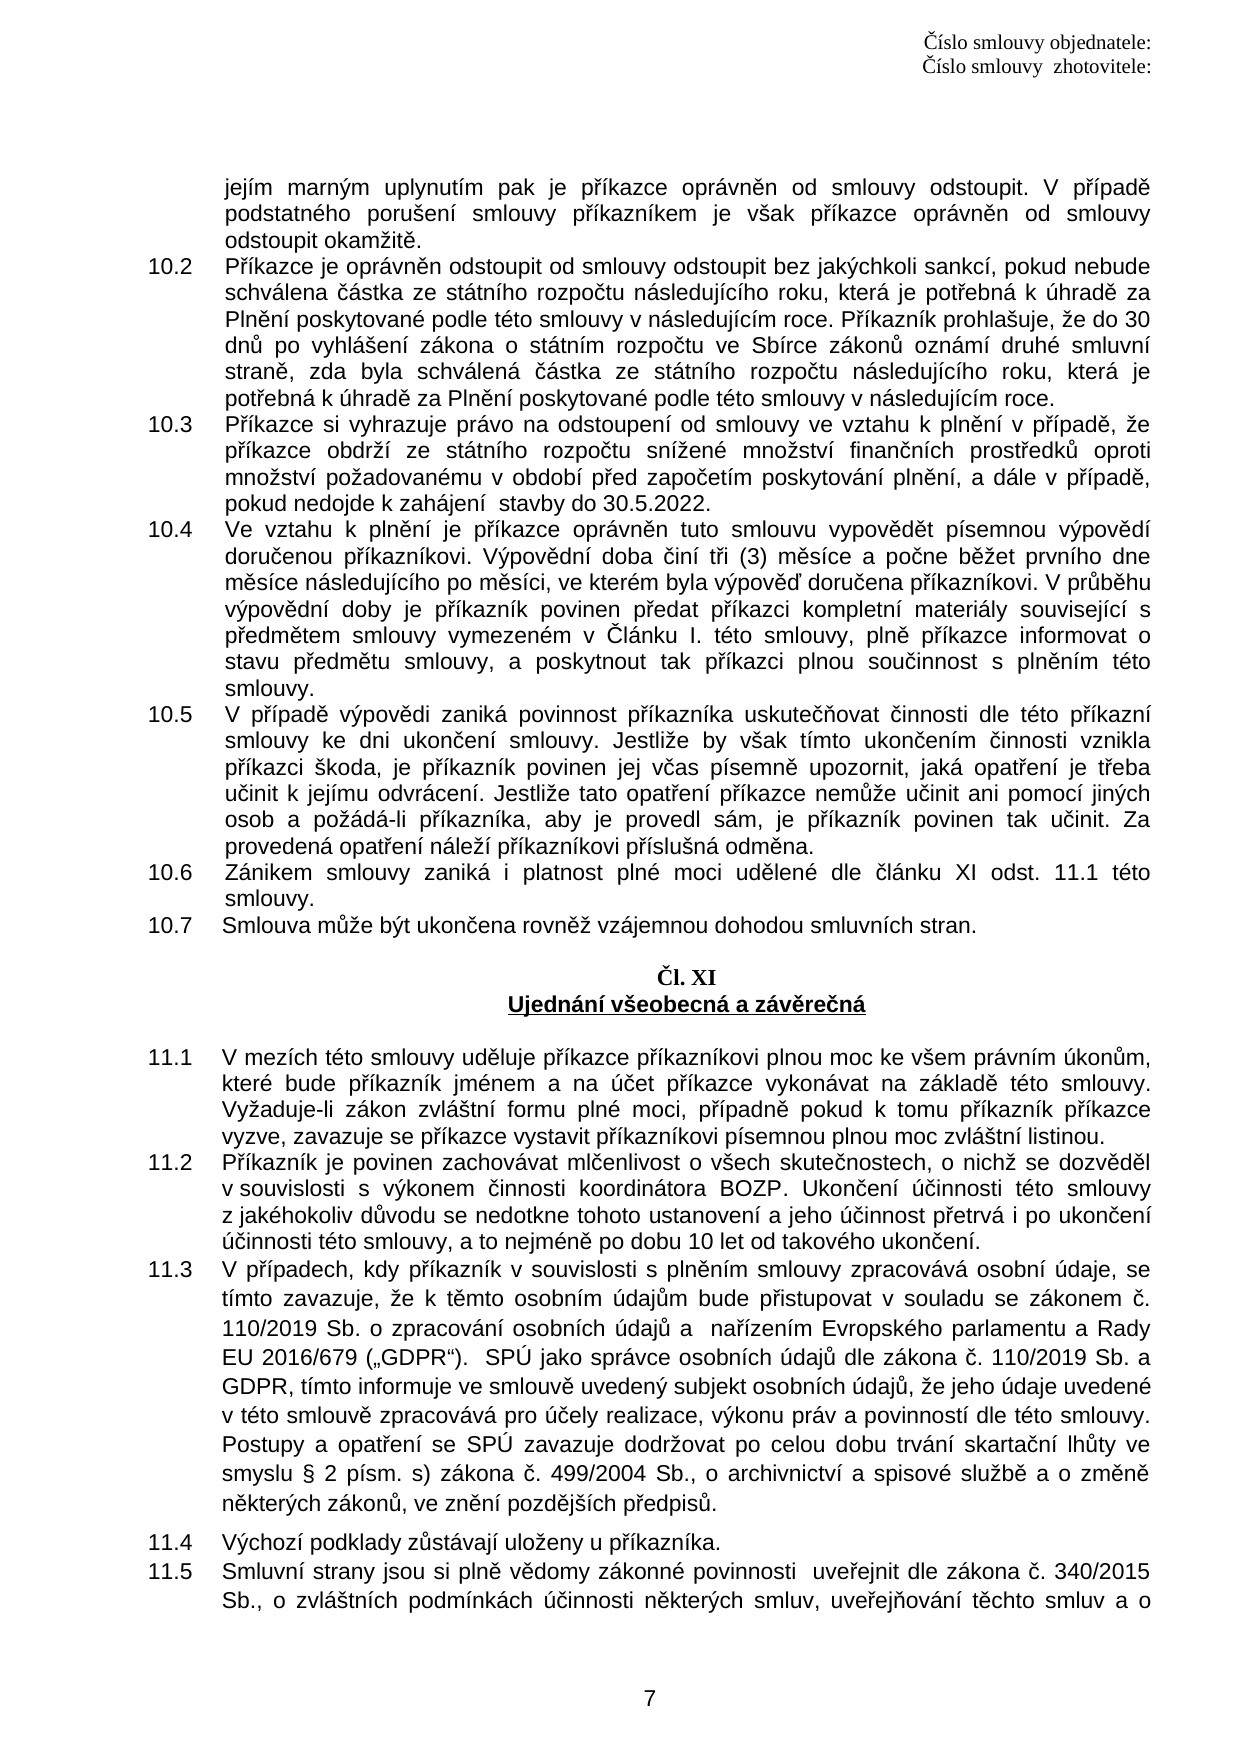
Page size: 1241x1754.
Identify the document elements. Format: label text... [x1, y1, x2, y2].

text 10.2 Příkazce je oprávněn odstoupit od smlouvy odstoupit bez jakýchkoli sankcí, pokud nebude schválena částka ze státního rozpočtu následujícího roku, která je potřebná k úhradě za Plnění poskytované podle této smlouvy v následujícím roce. Příkazník prohlašuje, že do 30 dnů po vyhlášení zákona o státním rozpočtu ve Sbírce zákonů oznámí druhé smluvní straně, zda byla schválená částka ze státního rozpočtu následujícího roku, která je potřebná k úhradě za Plnění poskytované podle této smlouvy v následujícím roce. [148, 253, 1152, 411]
text 10.5 V případě výpovědi zaniká povinnost příkazníka uskutečňovat činnosti dle této příkazní smlouvy ke dni ukončení smlouvy. Jestliže by však tímto ukončením činnosti vznikla příkazci škoda, je příkazník povinen jej včas písemně upozornit, jaká opatření je třeba učinit k jejímu odvrácení. Jestliže tato opatření příkazce nemůže učinit ani pomocí jiných osob a požádá-li příkazníka, aby je provedl sám, je příkazník povinen tak učinit. Za provedená opatření náleží příkazníkovi příslušná odměna. [148, 701, 1152, 859]
list V mezích této smlouvy uděluje příkazce příkazníkovi plnou moc ke všem právním úkonům, které bude příkazník jménem a na účet příkazce vykonávat na základě této smlouvy. Vyžaduje-li zákon zvláštní formu plné moci, případně pokud k tomu příkazník příkazce vyzve, zavazuje se příkazce vystavit příkazníkovi písemnou plnou moc zvláštní listinou. [148, 1043, 1152, 1149]
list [148, 1556, 1152, 1614]
text 10.3 Příkazce si vyhrazuje právo na odstoupení od smlouvy ve vztahu k plnění v případě, že příkazce obdrží ze státního rozpočtu snížené množství finančních prostředků oproti množství požadovanému v období před započetím poskytování plnění, a dále v případě, pokud nedojde k zahájení stavby do 30.5.2022. [148, 411, 1152, 516]
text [148, 174, 1152, 253]
list V případech, kdy příkazník v souvislosti s plněním smlouvy zpracovává osobní údaje, se tímto zavazuje, že k těmto osobním údajům bude přistupovat v souladu se zákonem č. 110/2019 Sb. o zpracování osobních údajů a nařízením Evropského parlamentu a Rady EU 2016/679 („GDPR“). SPÚ jako správce osobních údajů dle zákona č. 110/2019 Sb. a GDPR, tímto informuje ve smlouvě uvedený subjekt osobních údajů, že jeho údaje uvedené v této smlouvě zpracovává pro účely realizace, výkonu práv a povinností dle této smlouvy. Postupy a opatření se SPÚ zavazuje dodržovat po celou dobu trvání skartační lhůty ve smyslu § 2 písm. s) zákona č. 499/2004 Sb., o archivnictví a spisové službě a o změně některých zákonů, ve znění pozdějších předpisů. [148, 1254, 1152, 1517]
list Čl. XI Ujednání všeobecná a závěrečná [222, 964, 1152, 1017]
list Smlouva může být ukončena rovněž vzájemnou dohodou smluvních stran. [148, 912, 1152, 938]
list Příkazník je povinen zachovávat mlčenlivost o všech skutečnostech, o nichž se dozvěděl v souvislosti s výkonem činnosti koordinátora BOZP. Ukončení účinnosti této smlouvy z jakéhokoliv důvodu se nedotkne tohoto ustanovení a jeho účinnost přetrvá i po ukončení účinnosti této smlouvy, a to nejméně po dobu 10 let od takového ukončení. [148, 1149, 1152, 1254]
list Výchozí podklady zůstávají uloženy u příkazníka. [148, 1529, 1152, 1556]
text 10.6 Zánikem smlouvy zaniká i platnost plné moci udělené dle článku XI odst. 11.1 této smlouvy. [148, 859, 1152, 912]
text 10.4 Ve vztahu k plnění je příkazce oprávněn tuto smlouvu vypovědět písemnou výpovědí doručenou příkazníkovi. Výpovědní doba činí tři (3) měsíce a počne běžet prvního dne měsíce následujícího po měsíci, ve kterém byla výpověď doručena příkazníkovi. V průběhu výpovědní doby je příkazník povinen předat příkazci kompletní materiály související s předmětem smlouvy vymezeném v Článku I. této smlouvy, plně příkazce informovat o stavu předmětu smlouvy, a poskytnout tak příkazci plnou součinnost s plněním této smlouvy. [148, 516, 1152, 701]
